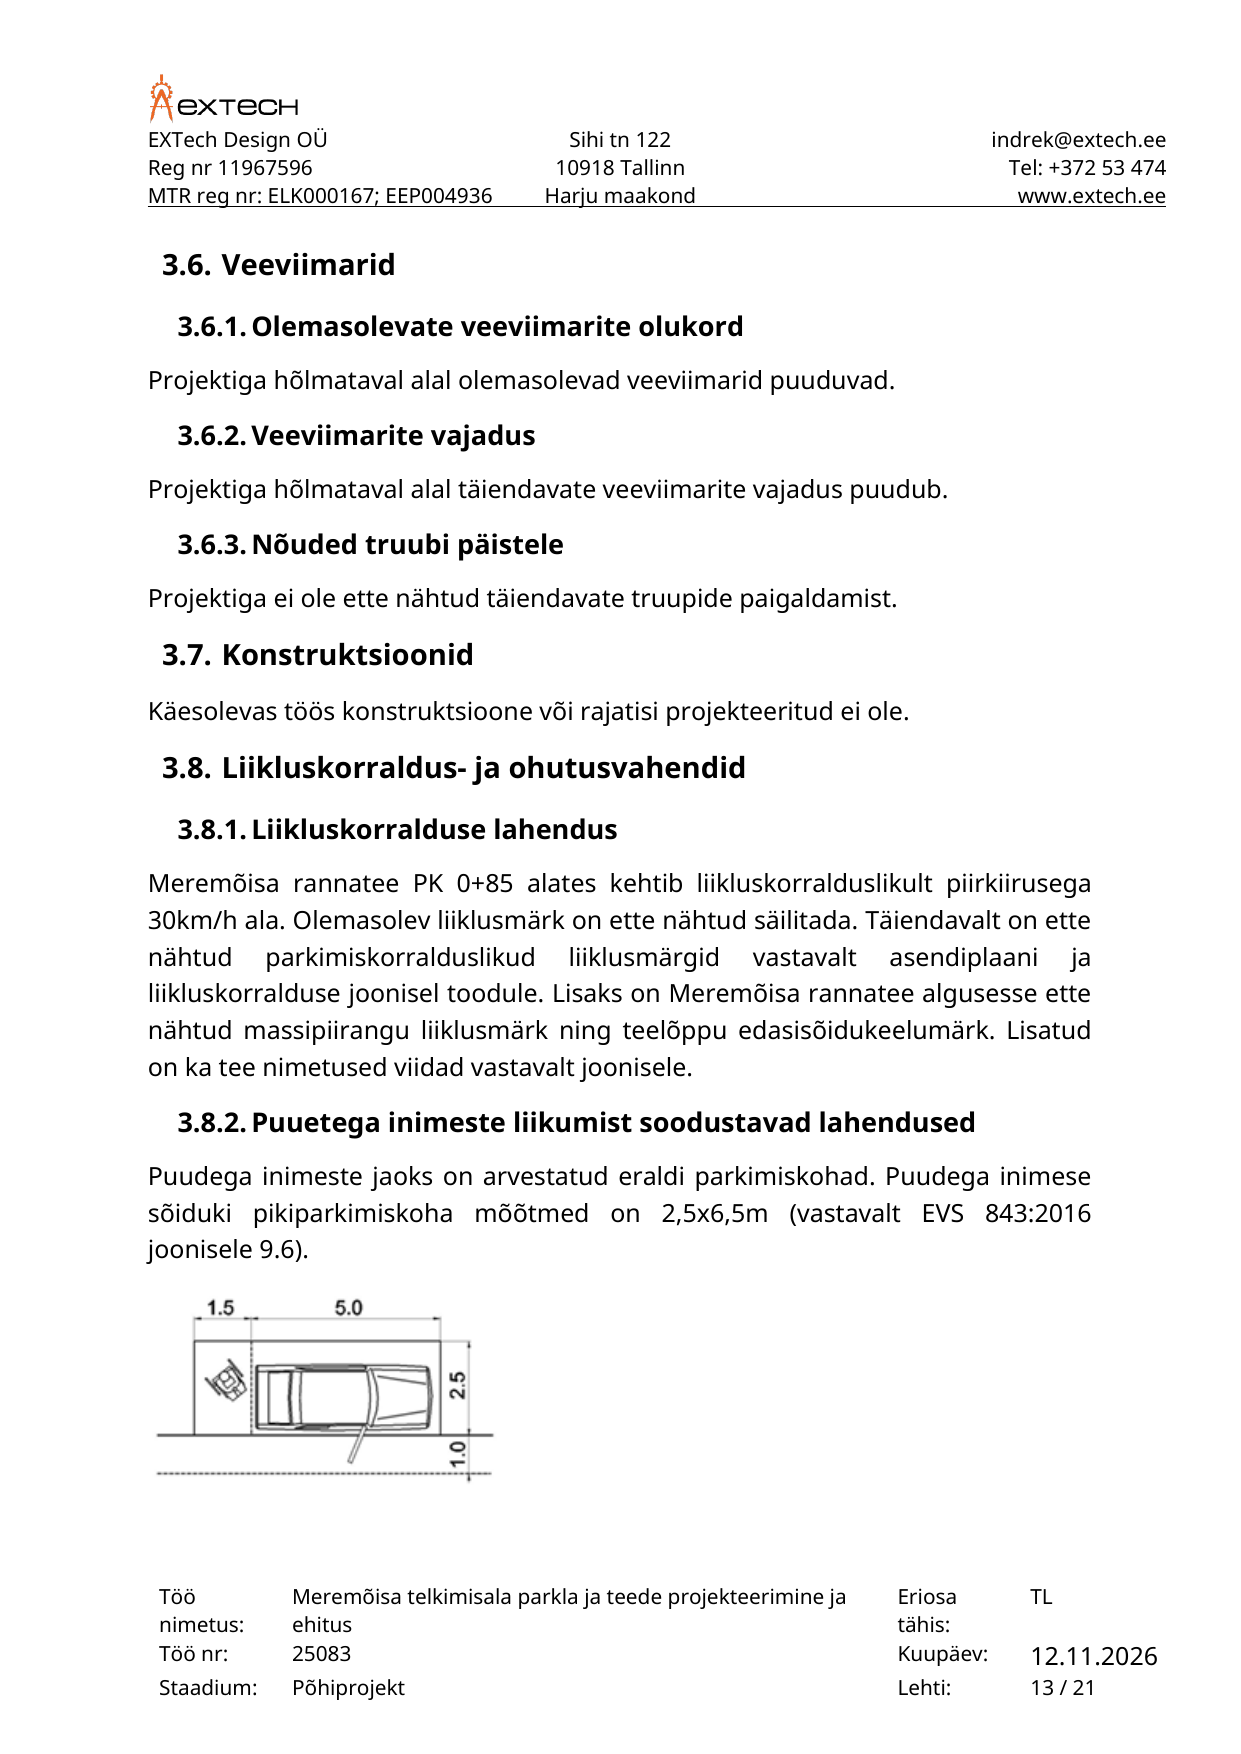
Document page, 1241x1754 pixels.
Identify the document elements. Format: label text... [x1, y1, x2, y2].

subtitle Puuetega inimeste liikumist soodustavad lahendused [177, 1103, 1093, 1140]
subtitle Veeviimarite vajadus [177, 416, 1093, 453]
subtitle Liikluskorraldus- ja ohutusvahendid [162, 747, 1093, 787]
subtitle Olemasolevate veeviimarite olukord [177, 308, 1093, 344]
text Meremõisa rannatee PK 0+85 alates kehtib liikluskorralduslikult piirkiirusega 30km/h ala. Olemasolev liiklusmärk on ette nähtud säilitada. Täiendavalt on ette nähtud parkimiskorralduslikud liiklusmärgid vastavalt asendiplaani ja liikluskorralduse joonisel toodule. Lisaks on Meremõisa rannatee algusesse ette nähtud massipiirangu liiklusmärk ning teelõppu edasisõidukeelumärk. Lisatud on ka tee nimetused viidad vastavalt joonisele. [148, 866, 1093, 1084]
picture [147, 1285, 514, 1503]
text Käesolevas töös konstruktsioone või rajatisi projekteeritud ei ole. [148, 693, 1093, 727]
text Projektiga ei ole ette nähtud täiendavate truupide paigaldamist. [148, 581, 1093, 614]
subtitle Veeviimarid [162, 244, 1093, 284]
subtitle Nõuded truubi päistele [177, 525, 1093, 562]
subtitle Liikluskorralduse lahendus [177, 811, 1093, 847]
picture [147, 73, 300, 125]
subtitle Konstruktsioonid [162, 634, 1093, 674]
text Puudega inimeste jaoks on arvestatud eraldi parkimiskohad. Puudega inimese sõiduki pikiparkimiskoha mõõtmed on 2,5x6,5m (vastavalt EVS 843:2016 joonisele 9.6). [148, 1158, 1093, 1266]
text Projektiga hõlmataval alal olemasolevad veeviimarid puuduvad. [148, 363, 1093, 397]
text Projektiga hõlmataval alal täiendavate veeviimarite vajadus puudub. [148, 472, 1093, 506]
